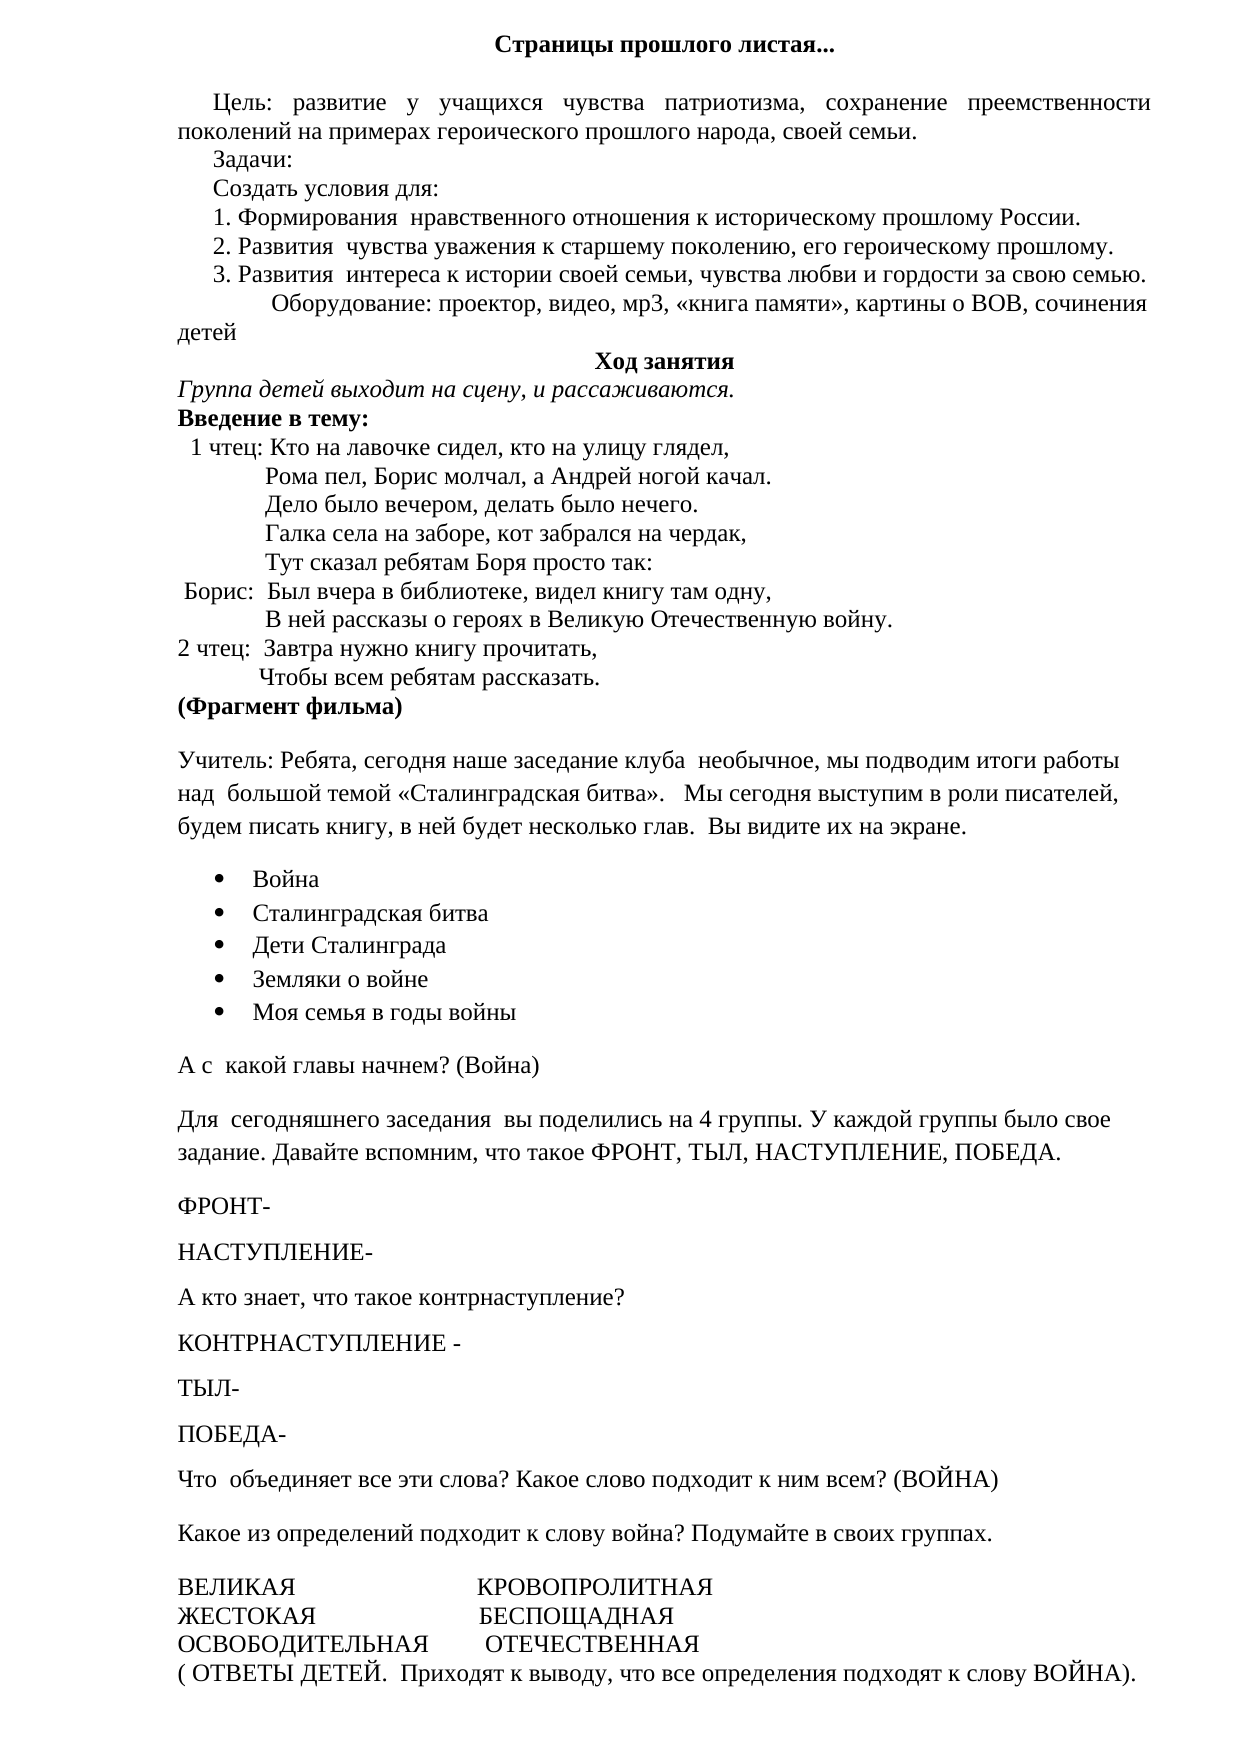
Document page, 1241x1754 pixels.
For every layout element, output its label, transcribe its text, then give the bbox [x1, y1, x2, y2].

text Рома пел, Борис молчал, а Андрей ногой качал. [177, 461, 1152, 489]
text Задачи: [177, 144, 1152, 173]
text Галка села на заборе, кот забрался на чердак, [177, 518, 1152, 547]
list Сталинградская битва [215, 898, 1152, 926]
list Война [215, 864, 1152, 893]
text НАСТУПЛЕНИЕ- [177, 1237, 1152, 1266]
text (Фрагмент фильма) [177, 691, 1152, 719]
list Дети Сталинграда [215, 931, 1152, 959]
list Моя семья в годы войны [215, 997, 1152, 1025]
text ОСВОБОДИТЕЛЬНАЯ ОТЕЧЕСТВЕННАЯ [177, 1629, 1152, 1658]
text В ней рассказы о героях в Великую Отечественную войну. [177, 604, 1152, 633]
text Для сегодняшнего заседания вы поделились на 4 группы. У каждой группы было свое задание. Давайте вспомним, что такое ФРОНТ, ТЫЛ, НАСТУПЛЕНИЕ, ПОБЕДА. [177, 1104, 1152, 1166]
text А кто знает, что такое контрнаступление? [177, 1282, 1152, 1311]
text Какое из определений подходит к слову война? Подумайте в своих группах. [177, 1518, 1152, 1547]
text Введение в тему: [177, 403, 1152, 432]
text 2 чтец: Завтра нужно книгу прочитать, [177, 633, 1152, 662]
text Создать условия для: [177, 173, 1152, 202]
text ФРОНТ- [177, 1191, 1152, 1220]
text Тут сказал ребятам Боря просто так: [177, 547, 1152, 576]
text Учитель: Ребята, сегодня наше заседание клуба необычное, мы подводим итоги работы над большой темой «Сталинградская битва». Мы сегодня выступим в роли писателей, будем писать книгу, в ней будет несколько глав. Вы видите их на экране. [177, 745, 1152, 839]
text Страницы прошлого листая... [177, 29, 1152, 58]
list Земляки о войне [215, 964, 1152, 992]
text Что объединяет все эти слова? Какое слово подходит к ним всем? (ВОЙНА) [177, 1464, 1152, 1493]
text ЖЕСТОКАЯ БЕСПОЩАДНАЯ [177, 1601, 1152, 1629]
text Чтобы всем ребятам рассказать. [177, 662, 1152, 691]
text Цель: развитие у учащихся чувства патриотизма, сохранение преемственности поколений на примерах героического прошлого народа, своей семьи. [177, 87, 1152, 144]
text Оборудование: проектор, видео, мр3, «книга памяти», картины о ВОВ, сочинения детей [177, 288, 1152, 346]
text ПОБЕДА- [177, 1419, 1152, 1448]
text 3. Развития интереса к истории своей семьи, чувства любви и гордости за свою семью. [177, 259, 1152, 288]
text Борис: Был вчера в библиотеке, видел книгу там одну, [177, 576, 1152, 604]
text ВЕЛИКАЯ КРОВОПРОЛИТНАЯ [177, 1572, 1152, 1601]
text КОНТРНАСТУПЛЕНИЕ - [177, 1328, 1152, 1357]
text Ход занятия [177, 346, 1152, 374]
text ( ОТВЕТЫ ДЕТЕЙ. Приходят к выводу, что все определения подходят к слову ВОЙНА). [177, 1658, 1152, 1687]
text 2. Развития чувства уважения к старшему поколению, его героическому прошлому. [177, 231, 1152, 259]
text Группа детей выходит на сцену, и рассаживаются. [177, 374, 1152, 403]
text А с какой главы начнем? (Война) [177, 1051, 1152, 1079]
text 1. Формирования нравственного отношения к историческому прошлому России. [177, 202, 1152, 231]
text 1 чтец: Кто на лавочке сидел, кто на улицу глядел, [177, 432, 1152, 461]
text Дело было вечером, делать было нечего. [177, 489, 1152, 518]
text ТЫЛ- [177, 1373, 1152, 1402]
